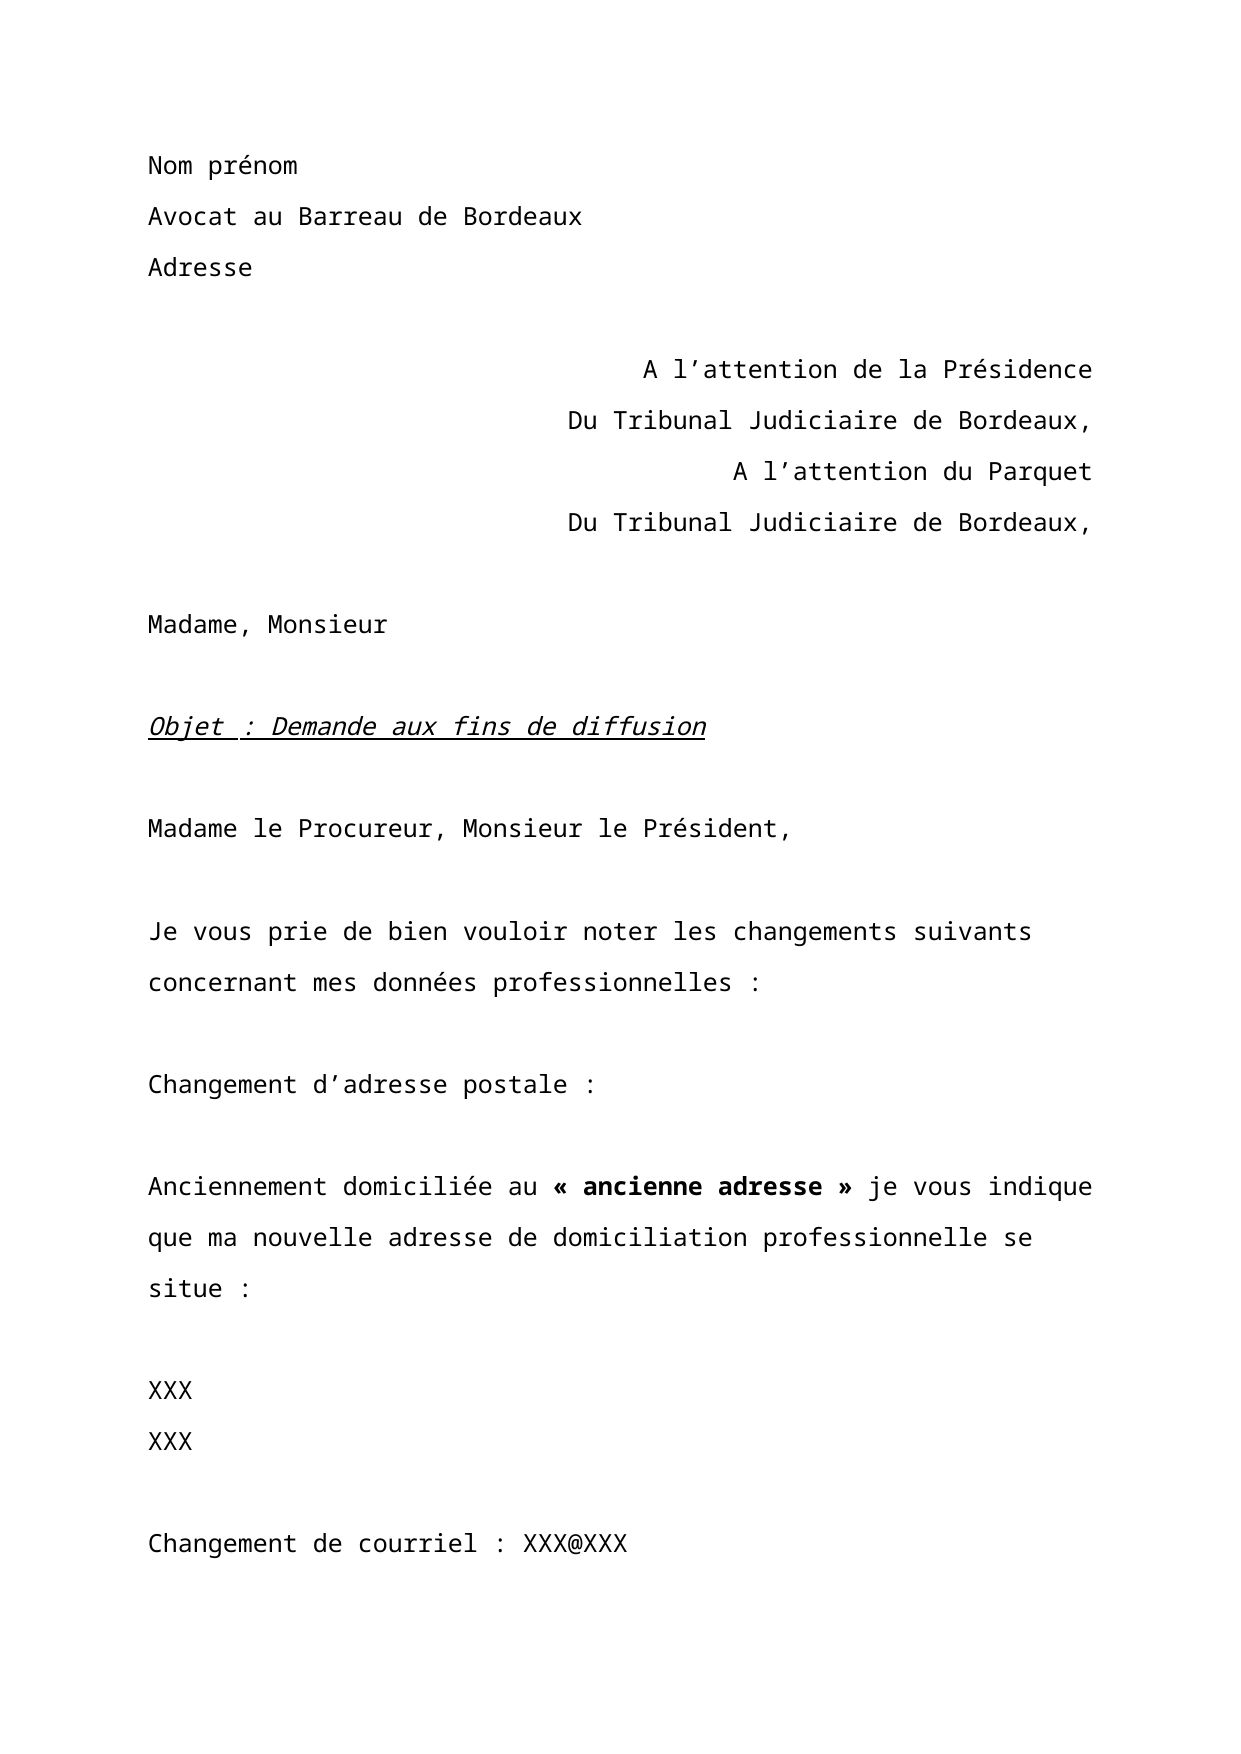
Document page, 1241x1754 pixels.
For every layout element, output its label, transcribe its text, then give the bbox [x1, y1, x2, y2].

text XXX [148, 1424, 1093, 1458]
text Du Tribunal Judiciaire de Bordeaux, [148, 505, 1093, 539]
text Avocat au Barreau de Bordeaux [148, 199, 1093, 233]
text Madame le Procureur, Monsieur le Président, [148, 811, 1093, 845]
text Objet : Demande aux fins de diffusion [148, 709, 1093, 743]
text Madame, Monsieur [148, 607, 1093, 641]
text Changement d’adresse postale : [148, 1066, 1093, 1100]
text Changement de courriel : XXX@XXX [148, 1526, 1093, 1560]
text A l’attention du Parquet [148, 454, 1093, 488]
text Anciennement domiciliée au « ancienne adresse » je vous indique que ma nouvelle adresse de domiciliation professionnelle se situe : [148, 1168, 1093, 1304]
text A l’attention de la Présidence [148, 352, 1093, 386]
text Nom prénom [148, 148, 1093, 182]
text Adresse [148, 250, 1093, 284]
text Du Tribunal Judiciaire de Bordeaux, [148, 403, 1093, 437]
text Je vous prie de bien vouloir noter les changements suivants concernant mes données professionnelles : [148, 913, 1093, 998]
text XXX [148, 1373, 1093, 1407]
